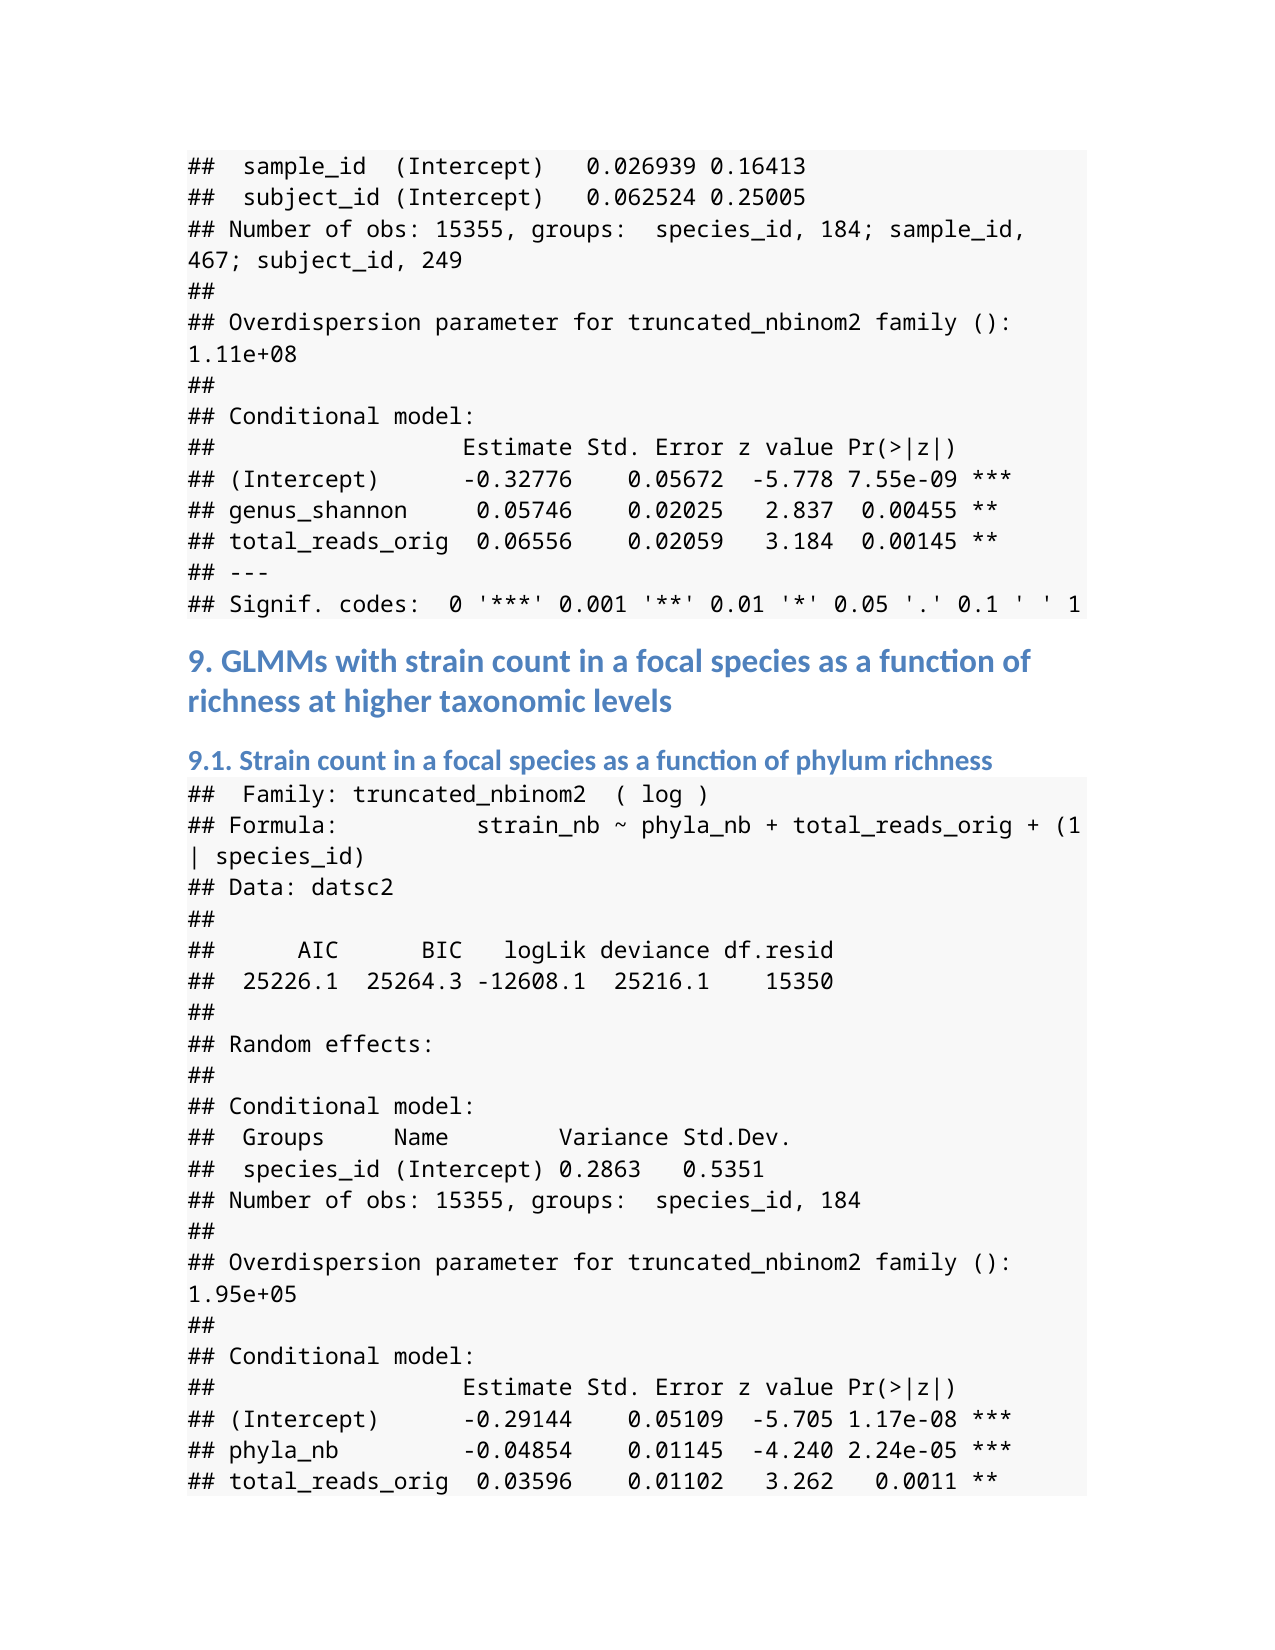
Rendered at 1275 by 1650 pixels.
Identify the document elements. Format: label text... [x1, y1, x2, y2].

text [187, 150, 1087, 619]
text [187, 777, 1087, 1496]
subtitle 9.1. Strain count in a focal species as a function of phylum richness [187, 742, 1087, 777]
subtitle 9. GLMMs with strain count in a focal species as a function of richness at higher taxonomic levels [187, 639, 1087, 721]
